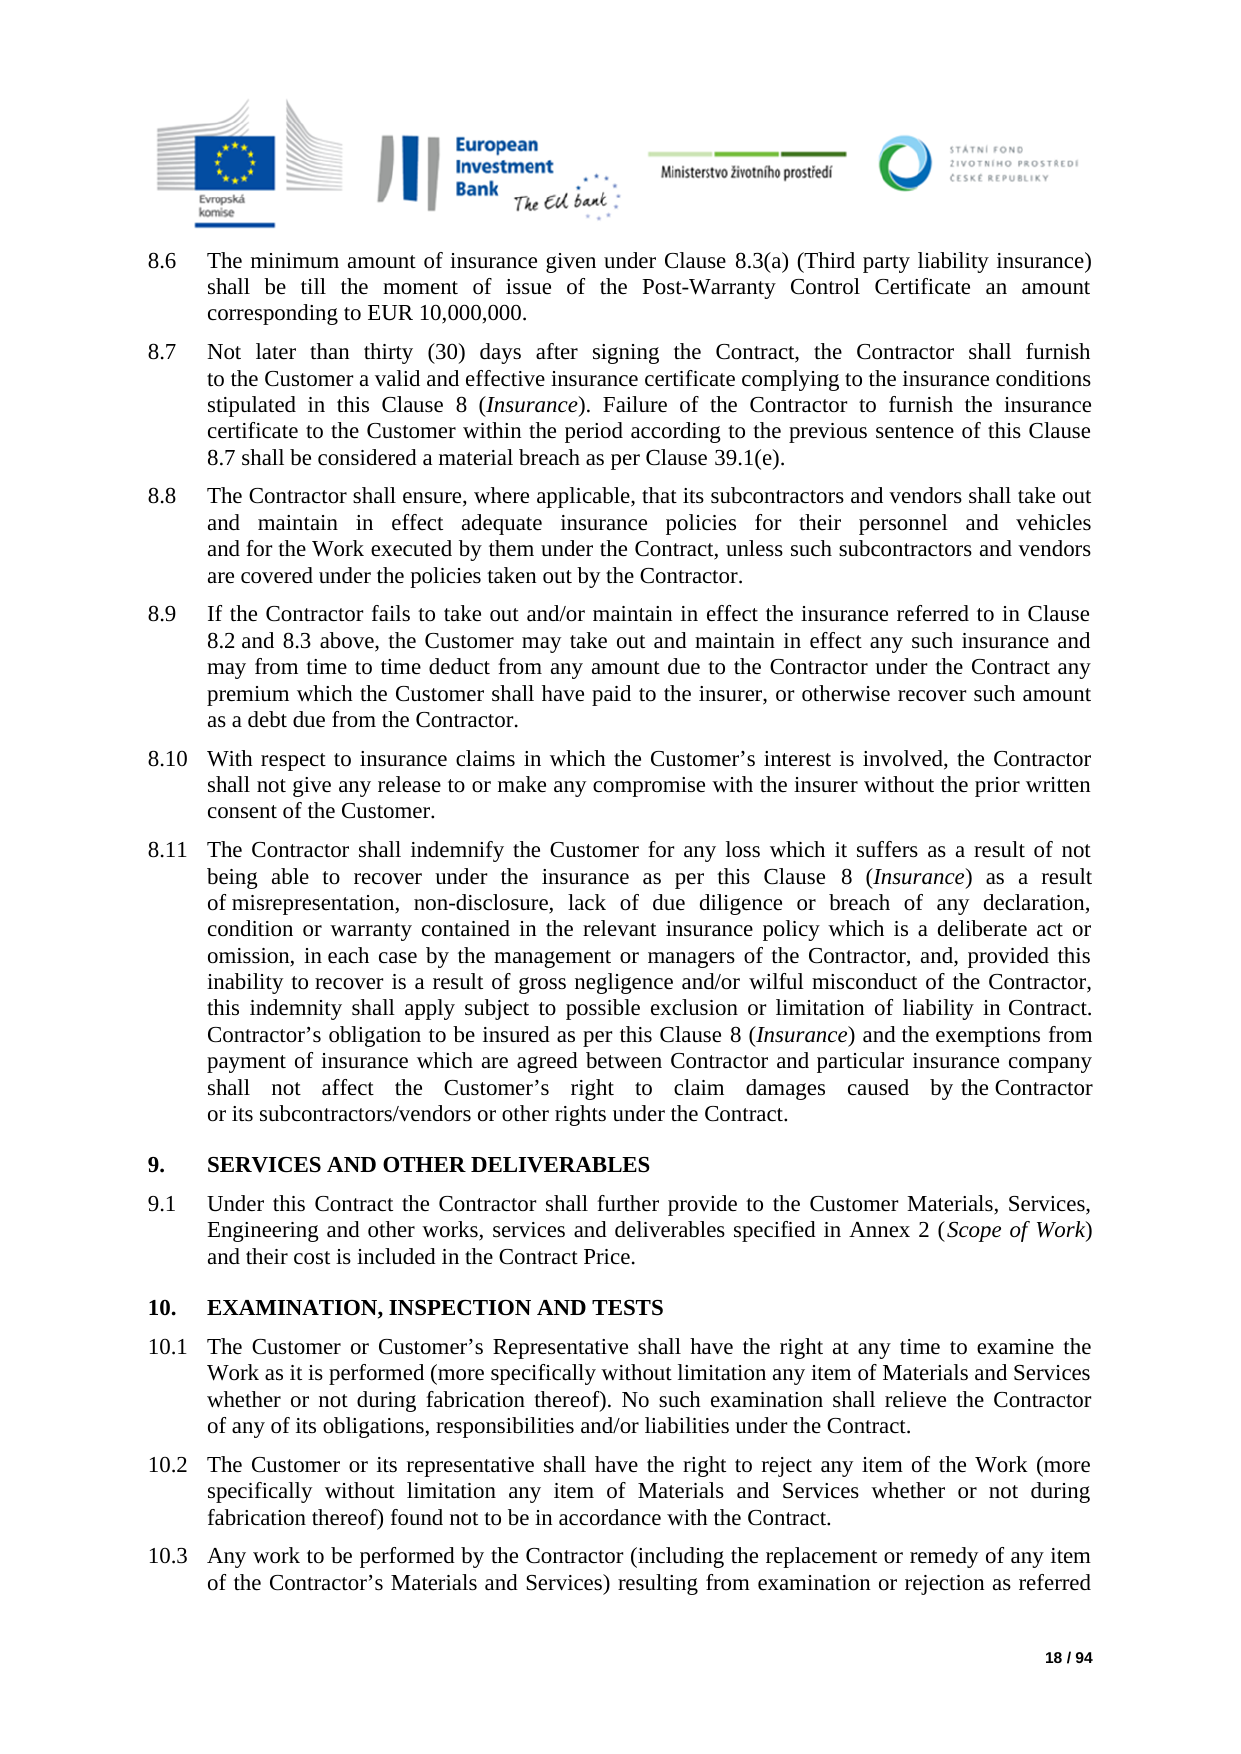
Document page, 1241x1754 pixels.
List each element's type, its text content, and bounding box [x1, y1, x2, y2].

text The Contractor shall indemnify the Customer for any loss which it suffers as a result of not being able to recover under the insurance as per this Clause 8 (Insurance) as a result of misrepresentation, non-disclosure, lack of due diligence or breach of any declaration, condition or warranty contained in the relevant insurance policy which is a deliberate act or omission, in each case by the management or managers of the Contractor, and, provided this inability to recover is a result of gross negligence and/or wilful misconduct of the Contractor, this indemnity shall apply subject to possible exclusion or limitation of liability in Contract. Contractor’s obligation to be insured as per this Clause 8 (Insurance) and the exemptions from payment of insurance which are agreed between Contractor and particular insurance company shall not affect the Customer’s right to claim damages caused by the Contractor or its subcontractors/vendors or other rights under the Contract. [148, 836, 1092, 1126]
text Not later than thirty (30) days after signing the Contract, the Contractor shall furnish to the Customer a valid and effective insurance certificate complying to the insurance conditions stipulated in this Clause 8 (Insurance). Failure of the Contractor to furnish the insurance certificate to the Customer within the period according to the previous sentence of this Clause 8.7 shall be considered a material breach as per Clause 39.1(e). [148, 338, 1092, 470]
text If the Contractor fails to take out and/or maintain in effect the insurance referred to in Clause 8.2 and 8.3 above, the Customer may take out and maintain in effect any such insurance and may from time to time deduct from any amount due to the Contractor under the Contract any premium which the Customer shall have paid to the insurer, or otherwise recover such amount as a debt due from the Contractor. [148, 601, 1092, 732]
text The Contractor shall ensure, where applicable, that its subcontractors and vendors shall take out and maintain in effect adequate insurance policies for their personnel and vehicles and for the Work executed by them under the Contract, unless such subcontractors and vendors are covered under the policies taken out by the Contractor. [148, 483, 1092, 588]
picture [147, 87, 1093, 235]
text The Customer or its representative shall have the right to reject any item of the Work (more specifically without limitation any item of Materials and Services whether or not during fabrication thereof) found not to be in accordance with the Contract. [148, 1451, 1092, 1530]
text The Customer or Customer’s Representative shall have the right at any time to examine the Work as it is performed (more specifically without limitation any item of Materials and Services whether or not during fabrication thereof). No such examination shall relieve the Contractor of any of its obligations, responsibilities and/or liabilities under the Contract. [148, 1333, 1092, 1438]
text Under this Contract the Contractor shall further provide to the Customer Materials, Services, Engineering and other works, services and deliverables specified in Annex 2 (Scope of Work) and their cost is included in the Contract Price. [148, 1190, 1092, 1269]
text SERVICES AND OTHER DELIVERABLES [148, 1151, 1092, 1178]
text With respect to insurance claims in which the Customer’s interest is involved, the Contractor shall not give any release to or make any compromise with the insurer without the prior written consent of the Customer. [148, 745, 1092, 824]
text The minimum amount of insurance given under Clause 8.3(a) (Third party liability insurance) shall be till the moment of issue of the Post-Warranty Control Certificate an amount corresponding to EUR 10,000,000. [148, 247, 1092, 326]
text EXAMINATION, INSPECTION AND TESTS [148, 1294, 1092, 1321]
